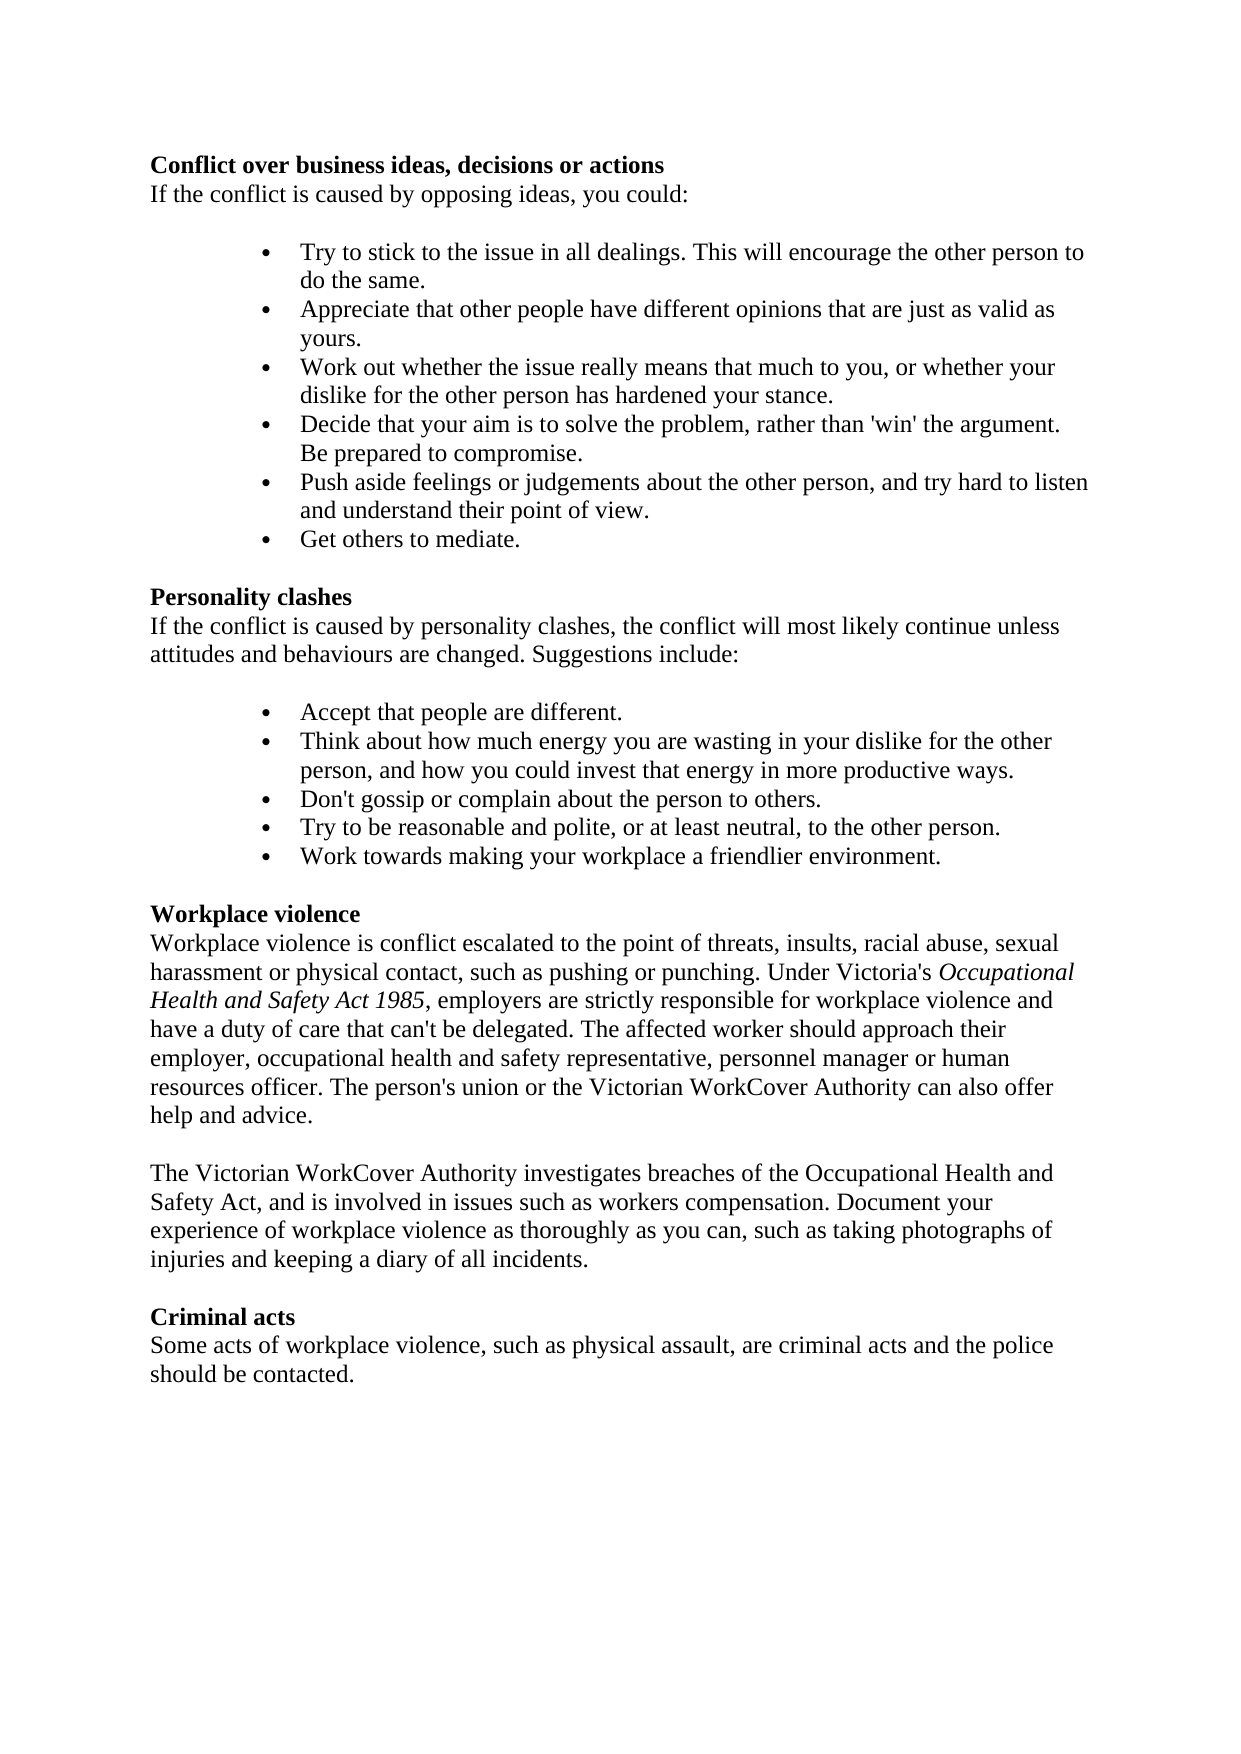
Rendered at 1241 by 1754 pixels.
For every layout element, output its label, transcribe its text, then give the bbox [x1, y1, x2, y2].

list Push aside feelings or judgements about the other person, and try hard to listen and understand their point of view. [262, 467, 1090, 524]
list Think about how much energy you are wasting in your dislike for the other person, and how you could invest that energy in more productive ways. [262, 726, 1090, 784]
text Conflict over business ideas, decisions or actions If the conflict is caused by opposing ideas, you could: [150, 150, 1090, 207]
text Workplace violence Workplace violence is conflict escalated to the point of threats, insults, racial abuse, sexual harassment or physical contact, such as pushing or punching. Under Victoria's Occupational Health and Safety Act 1985, employers are strictly responsible for workplace violence and have a duty of care that can't be delegated. The affected worker should approach their employer, occupational health and safety representative, personnel manager or human resources officer. The person's union or the Victorian WorkCover Authority can also offer help and advice. The Victorian WorkCover Authority investigates breaches of the Occupational Health and Safety Act, and is involved in issues such as workers compensation. Document your experience of workplace violence as thoroughly as you can, such as taking photographs of injuries and keeping a diary of all incidents. Criminal acts Some acts of workplace violence, such as physical assault, are criminal acts and the police should be contacted. [150, 899, 1090, 1445]
list Try to be reasonable and polite, or at least neutral, to the other person. [262, 812, 1090, 841]
list Decide that your aim is to solve the problem, rather than 'win' the argument. Be prepared to compromise. [262, 409, 1090, 467]
list Work out whether the issue really means that much to you, or whether your dislike for the other person has hardened your stance. [262, 352, 1090, 409]
list Work towards making your workplace a friendlier environment. [262, 841, 1090, 870]
list Don't gossip or complain about the person to others. [262, 784, 1090, 812]
text Personality clashes If the conflict is caused by personality clashes, the conflict will most likely continue unless attitudes and behaviours are changed. Suggestions include: [150, 582, 1090, 668]
list Accept that people are different. [262, 697, 1090, 726]
list Get others to mediate. [262, 524, 1090, 553]
list Appreciate that other people have different opinions that are just as valid as yours. [262, 294, 1090, 352]
list Try to stick to the issue in all dealings. This will encourage the other person to do the same. [262, 237, 1090, 294]
